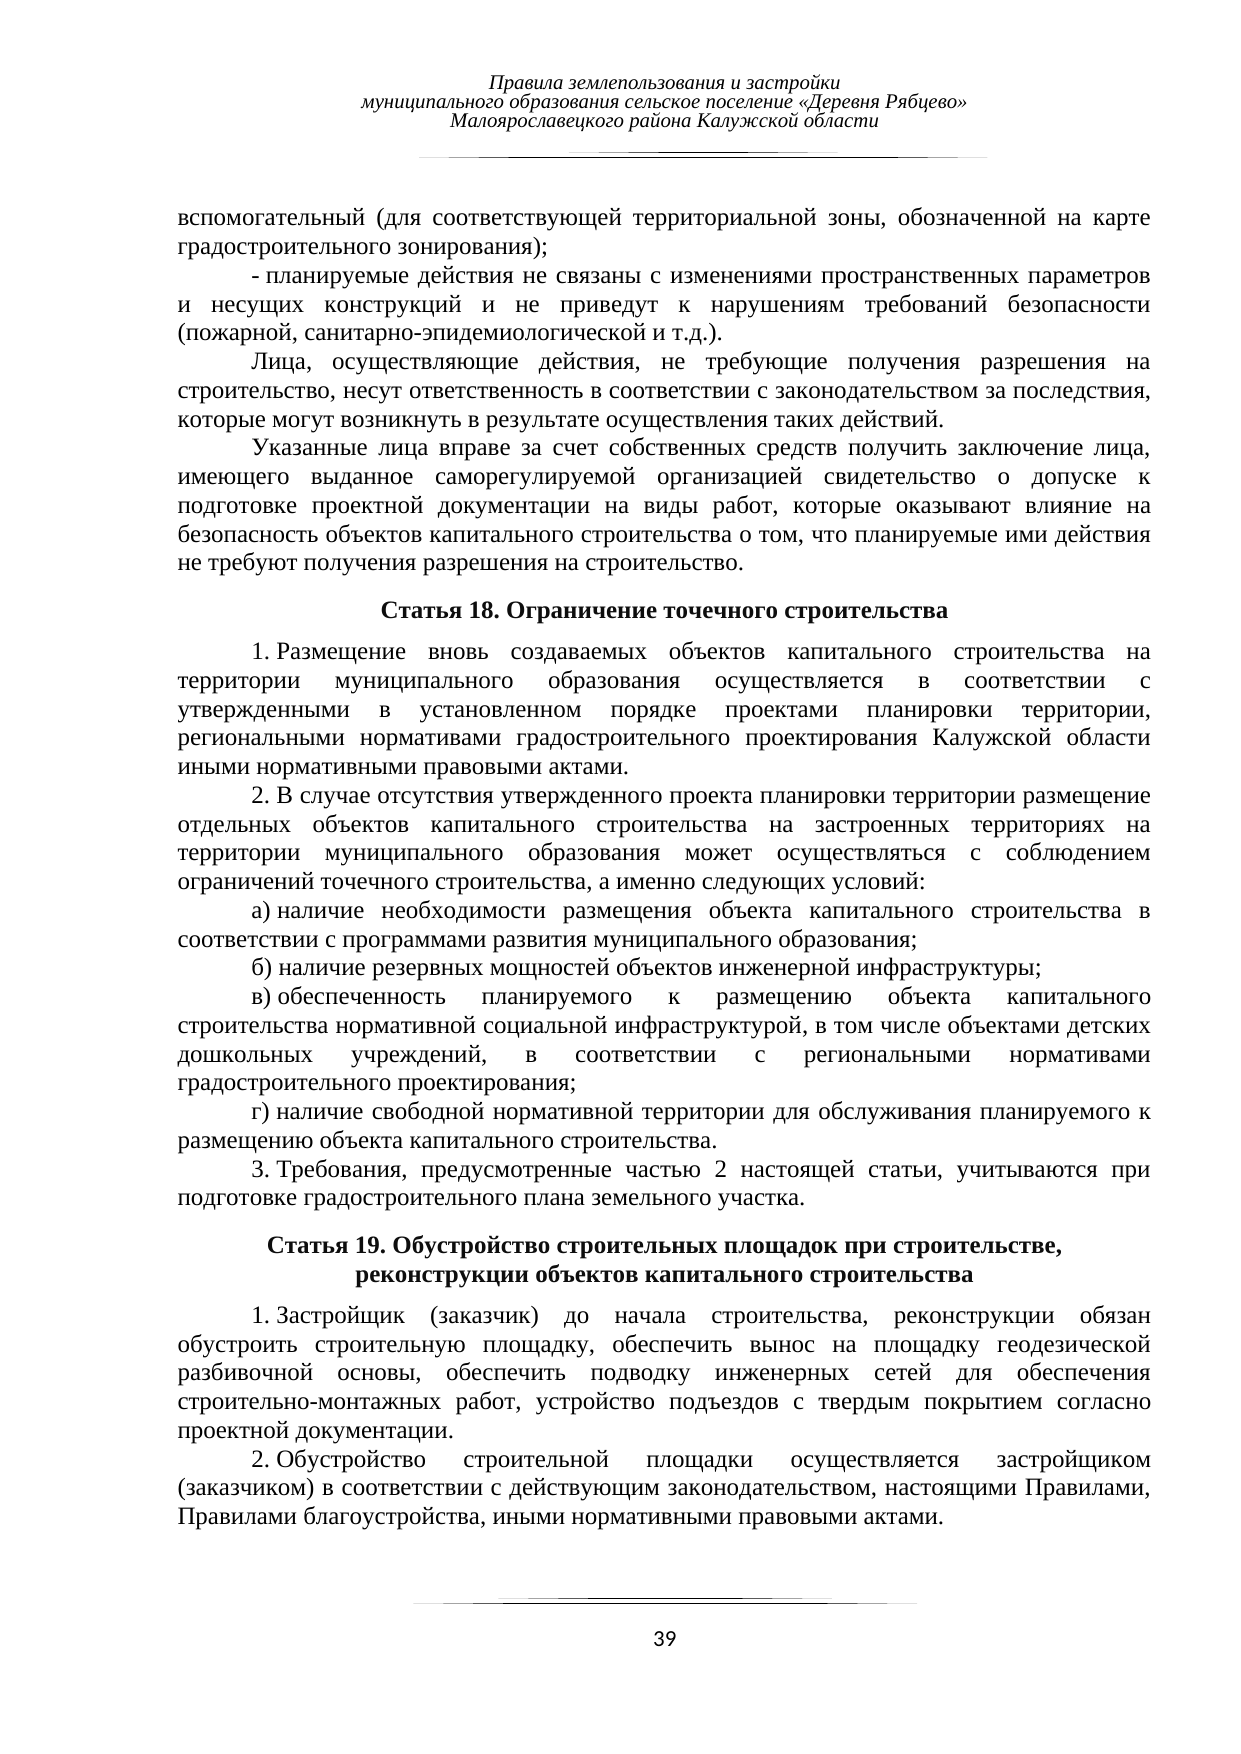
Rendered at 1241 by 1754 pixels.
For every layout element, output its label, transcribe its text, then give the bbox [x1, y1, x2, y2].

text Указанные лица вправе за счет собственных средств получить заключение лица, имеющего выданное саморегулируемой организацией свидетельство о допуске к подготовке проектной документации на виды работ, которые оказывают влияние на безопасность объектов капитального строительства о том, что планируемые ими действия не требуют получения разрешения на строительство. [177, 432, 1152, 576]
subtitle Статья 19. Обустройство строительных площадок при строительстве, реконструкции объектов капитального строительства [177, 1230, 1152, 1287]
text 2. В случае отсутствия утвержденного проекта планировки территории размещение отдельных объектов капитального строительства на застроенных территориях на территории муниципального образования может осуществляться с соблюдением ограничений точечного строительства, а именно следующих условий: [177, 780, 1152, 895]
text г) наличие свободной нормативной территории для обслуживания планируемого к размещению объекта капитального строительства. [177, 1096, 1152, 1154]
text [177, 202, 1152, 260]
text в) обеспеченность планируемого к размещению объекта капитального строительства нормативной социальной инфраструктурой, в том числе объектами детских дошкольных учреждений, в соответствии с региональными нормативами градостроительного проектирования; [177, 981, 1152, 1096]
text Лица, осуществляющие действия, не требующие получения разрешения на строительство, несут ответственность в соответствии с законодательством за последствия, которые могут возникнуть в результате осуществления таких действий. [177, 346, 1152, 432]
text б) наличие резервных мощностей объектов инженерной инфраструктуры; [177, 952, 1152, 981]
text 1. Размещение вновь создаваемых объектов капитального строительства на территории муниципального образования осуществляется в соответствии с утвержденными в установленном порядке проектами планировки территории, региональными нормативами градостроительного проектирования Калужской области иными нормативными правовыми актами. [177, 636, 1152, 780]
text - планируемые действия не связаны с изменениями пространственных параметров и несущих конструкций и не приведут к нарушениям требований безопасности (пожарной, санитарно-эпидемиологической и т.д.). [177, 260, 1152, 346]
text 3. Требования, предусмотренные частью 2 настоящей статьи, учитываются при подготовке градостроительного плана земельного участка. [177, 1154, 1152, 1211]
text а) наличие необходимости размещения объекта капитального строительства в соответствии с программами развития муниципального образования; [177, 895, 1152, 952]
text 2. Обустройство строительной площадки осуществляется застройщиком (заказчиком) в соответствии с действующим законодательством, настоящими Правилами, Правилами благоустройства, иными нормативными правовыми актами. [177, 1444, 1152, 1530]
subtitle Статья 18. Ограничение точечного строительства [177, 595, 1152, 624]
text 1. Застройщик (заказчик) до начала строительства, реконструкции обязан обустроить строительную площадку, обеспечить вынос на площадку геодезической разбивочной основы, обеспечить подводку инженерных сетей для обеспечения строительно-монтажных работ, устройство подъездов с твердым покрытием согласно проектной документации. [177, 1300, 1152, 1444]
